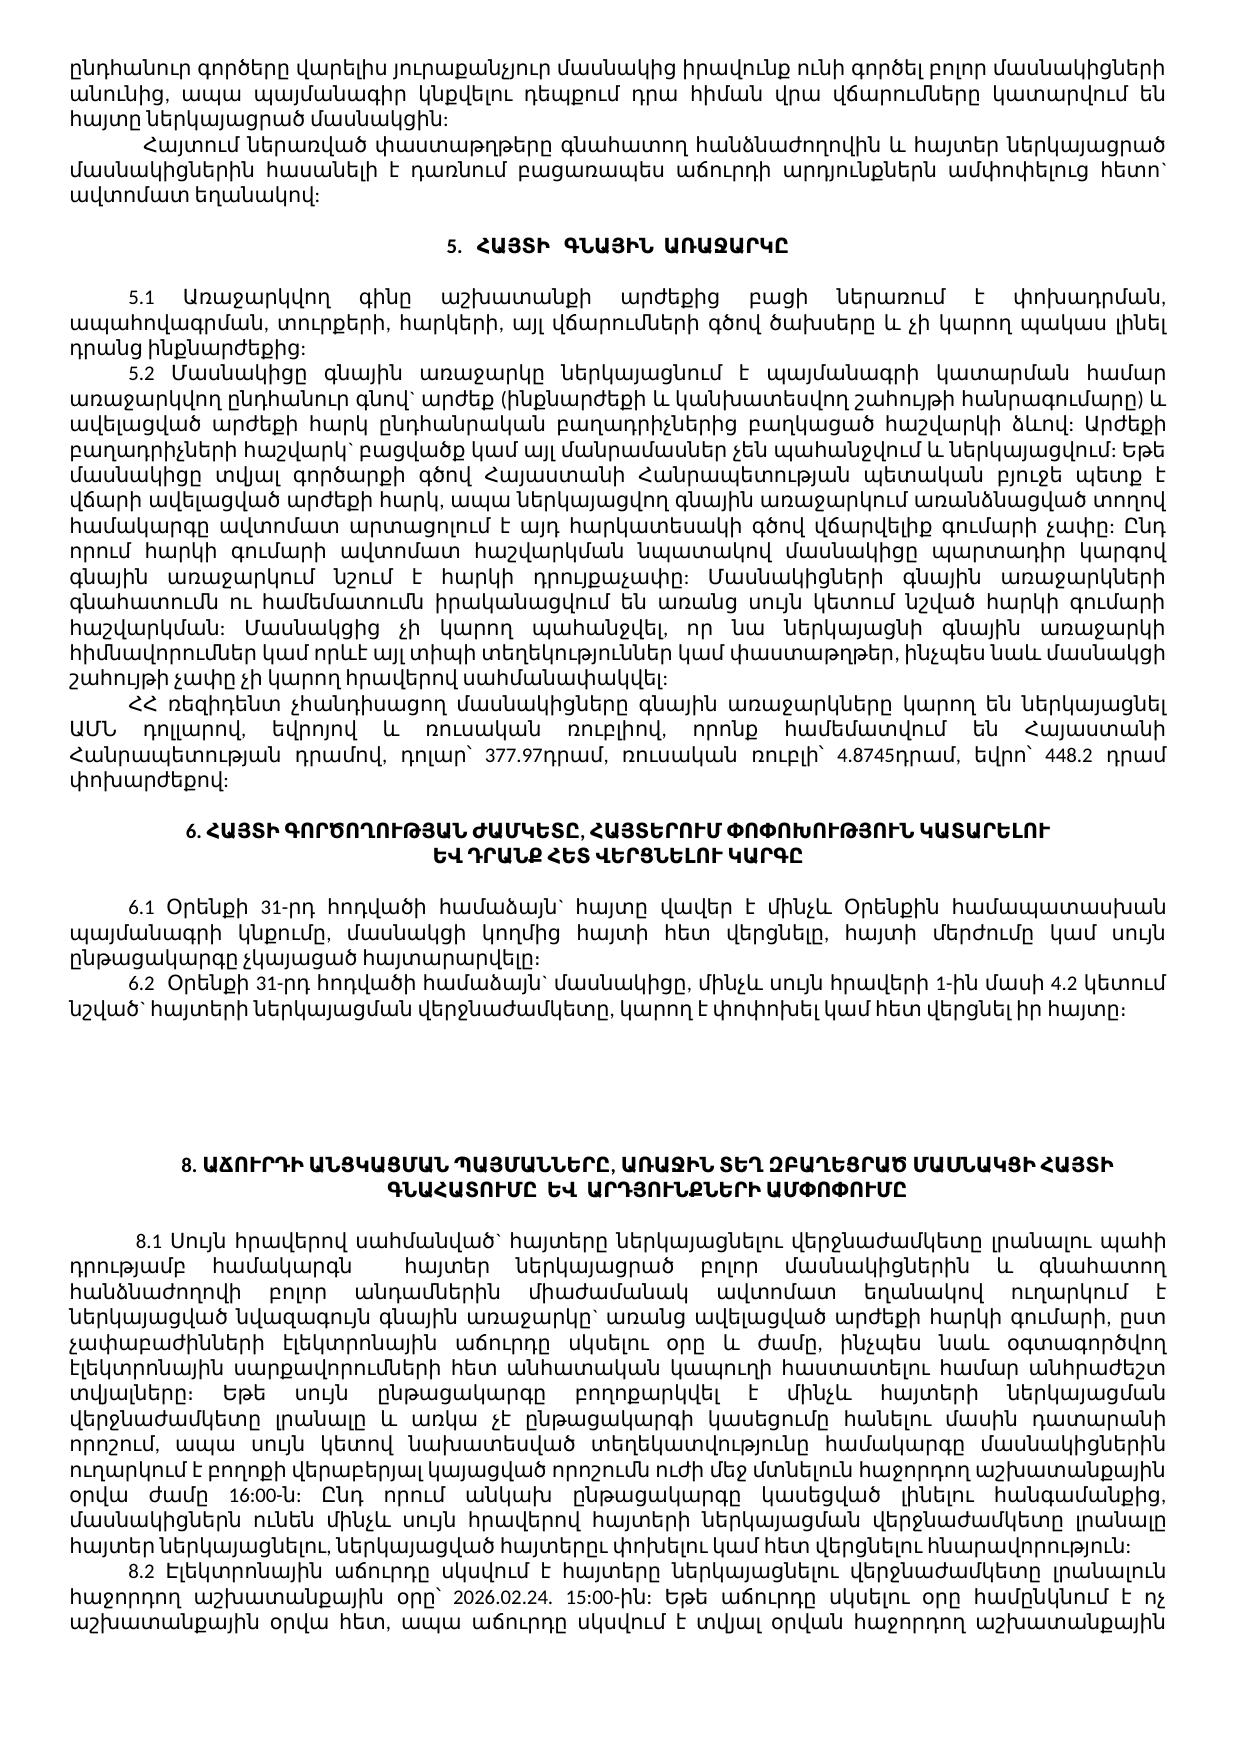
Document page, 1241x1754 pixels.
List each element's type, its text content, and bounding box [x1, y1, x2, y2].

text Հայտում ներառված փաստաթղթերը գնահատող հանձնաժողովին և հայտեր ներկայացրած մասնակիցներին հասանելի է դառնում բացառապես աճուրդի արդյունքներն ամփոփելուց հետո` ավտոմատ եղանակով: [69, 132, 1167, 208]
text 6. ՀԱՅՏԻ ԳՈՐԾՈՂՈՒԹՅԱՆ ԺԱՄԿԵՏԸ, ՀԱՅՏԵՐՈՒՄ ՓՈՓՈԽՈՒԹՅՈՒՆ ԿԱՏԱՐԵԼՈՒ [69, 818, 1167, 843]
text 8.1 Սույն հրավերով սահմանված` հայտերը ներկայացնելու վերջնաժամկետը լրանալու պահի դրությամբ համակարգն հայտեր ներկայացրած բոլոր մասնակիցներին և գնահատող հանձնաժողովի բոլոր անդամներին միաժամանակ ավտոմատ եղանակով ուղարկում է ներկայացված նվազագույն գնային առաջարկը` առանց ավելացված արժեքի հարկի գումարի, ըստ չափաբաժինների էլեկտրոնային աճուրդը սկսելու օրը և ժամը, ինչպես նաև օգտագործվող էլեկտրոնային սարքավորումների հետ անհատական կապուղի հաստատելու համար անհրաժեշտ տվյալները։ Եթե սույն ընթացակարգը բողոքարկվել է մինչև հայտերի ներկայացման վերջնաժամկետը լրանալը և առկա չէ ընթացակարգի կասեցումը հանելու մասին դատարանի որոշում, ապա սույն կետով նախատեսված տեղեկատվությունը համակարգը մասնակիցներին ուղարկում է բողոքի վերաբերյալ կայացված որոշումն ուժի մեջ մտնելուն հաջորդող աշխատանքային օրվա ժամը 16:00-ն: Ընդ որում անկախ ընթացակարգը կասեցված լինելու հանգամանքից, մասնակիցներն ունեն մինչև սույն հրավերով հայտերի ներկայացման վերջնաժամկետը լրանալը հայտեր ներկայացնելու, ներկայացված հայտերըւ փոխելու կամ հետ վերցնելու հնարավորություն: [69, 1228, 1167, 1558]
text 6.2 Օրենքի 31-րդ հոդվածի համաձայն` մասնակիցը, մինչև սույն հրավերի 1-ին մասի 4.2 կետում նշված` հայտերի ներկայացման վերջնաժամկետը, կարող է փոփոխել կամ հետ վերցնել իր հայտը։ [69, 971, 1167, 1021]
text 5.1 Առաջարկվող գինը աշխատանքի արժեքից բացի ներառում է փոխադրման, ապահովագրման, տուրքերի, հարկերի, այլ վճարումների գծով ծախսերը և չի կարող պակաս լինել դրանց ինքնարժեքից: [69, 284, 1167, 361]
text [69, 1558, 1167, 1635]
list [69, 56, 1167, 132]
text ՀՀ ռեզիդենտ չհանդիսացող մասնակիցները գնային առաջարկները կարող են ներկայացնել ԱՄՆ դոլլարով, եվրոյով և ռուսական ռուբլիով, որոնք համեմատվում են Հայաստանի Հանրապետության դրամով, դոլար՝ 377.97դրամ, ռուսական ռուբլի՝ 4.8745դրամ, եվրո՝ 448.2 դրամ փոխարժեքով: [69, 691, 1167, 793]
text 6.1 Օրենքի 31-րդ հոդվածի համաձայն` հայտը վավեր է մինչև Օրենքին համապատասխան պայմանագրի կնքումը, մասնակցի կողմից հայտի հետ վերցնելը, հայտի մերժումը կամ սույն ընթացակարգը չկայացած հայտարարվելը։ [69, 894, 1167, 971]
text 8. ԱՃՈՒՐԴԻ ԱՆՑԿԱՑՄԱՆ ՊԱՅՄԱՆՆԵՐԸ, ԱՌԱՋԻՆ ՏԵՂ ԶԲԱՂԵՑՐԱԾ ՄԱՍՆԱԿՑԻ ՀԱՅՏԻ [69, 1152, 1167, 1177]
text 5.2 Մասնակիցը գնային առաջարկը ներկայացնում է պայմանագրի կատարման համար առաջարկվող ընդհանուր գնով` արժեք (ինքնարժեքի և կանխատեսվող շահույթի հանրագումարը) և ավելացված արժեքի հարկ ընդհանրական բաղադրիչներից բաղկացած հաշվարկի ձևով: Արժեքի բաղադրիչների հաշվարկ` բացվածք կամ այլ մանրամասներ չեն պահանջվում և ներկայացվում: Եթե մասնակիցը տվյալ գործարքի գծով Հայաստանի Հանրապետության պետական բյուջե պետք է վճարի ավելացված արժեքի հարկ, ապա ներկայացվող գնային առաջարկում առանձնացված տողով համակարգը ավտոմատ արտացոլում է այդ հարկատեսակի գծով վճարվելիք գումարի չափը: Ընդ որում հարկի գումարի ավտոմատ հաշվարկման նպատակով մասնակիցը պարտադիր կարգով գնային առաջարկում նշում է հարկի դրույքաչափը: Մասնակիցների գնային առաջարկների գնահատումն ու համեմատումն իրականացվում են առանց սույն կետում նշված հարկի գումարի հաշվարկման: Մասնակցից չի կարող պահանջվել, որ նա ներկայացնի գնային առաջարկի հիմնավորումներ կամ որևէ այլ տիպի տեղեկություններ կամ փաստաթղթեր, ինչպես նաև մասնակցի շահույթի չափը չի կարող հրավերով սահմանափակվել: [69, 361, 1167, 691]
text 5. ՀԱՅՏԻ ԳՆԱՅԻՆ ԱՌԱՋԱՐԿԸ [69, 233, 1167, 259]
text ԳՆԱՀԱՏՈՒՄԸ ԵՎ ԱՐԴՅՈՒՆՔՆԵՐԻ ԱՄՓՈՓՈՒՄԸ [69, 1177, 1167, 1203]
text ԵՎ ԴՐԱՆՔ ՀԵՏ ՎԵՐՑՆԵԼՈՒ ԿԱՐԳԸ [69, 843, 1167, 869]
